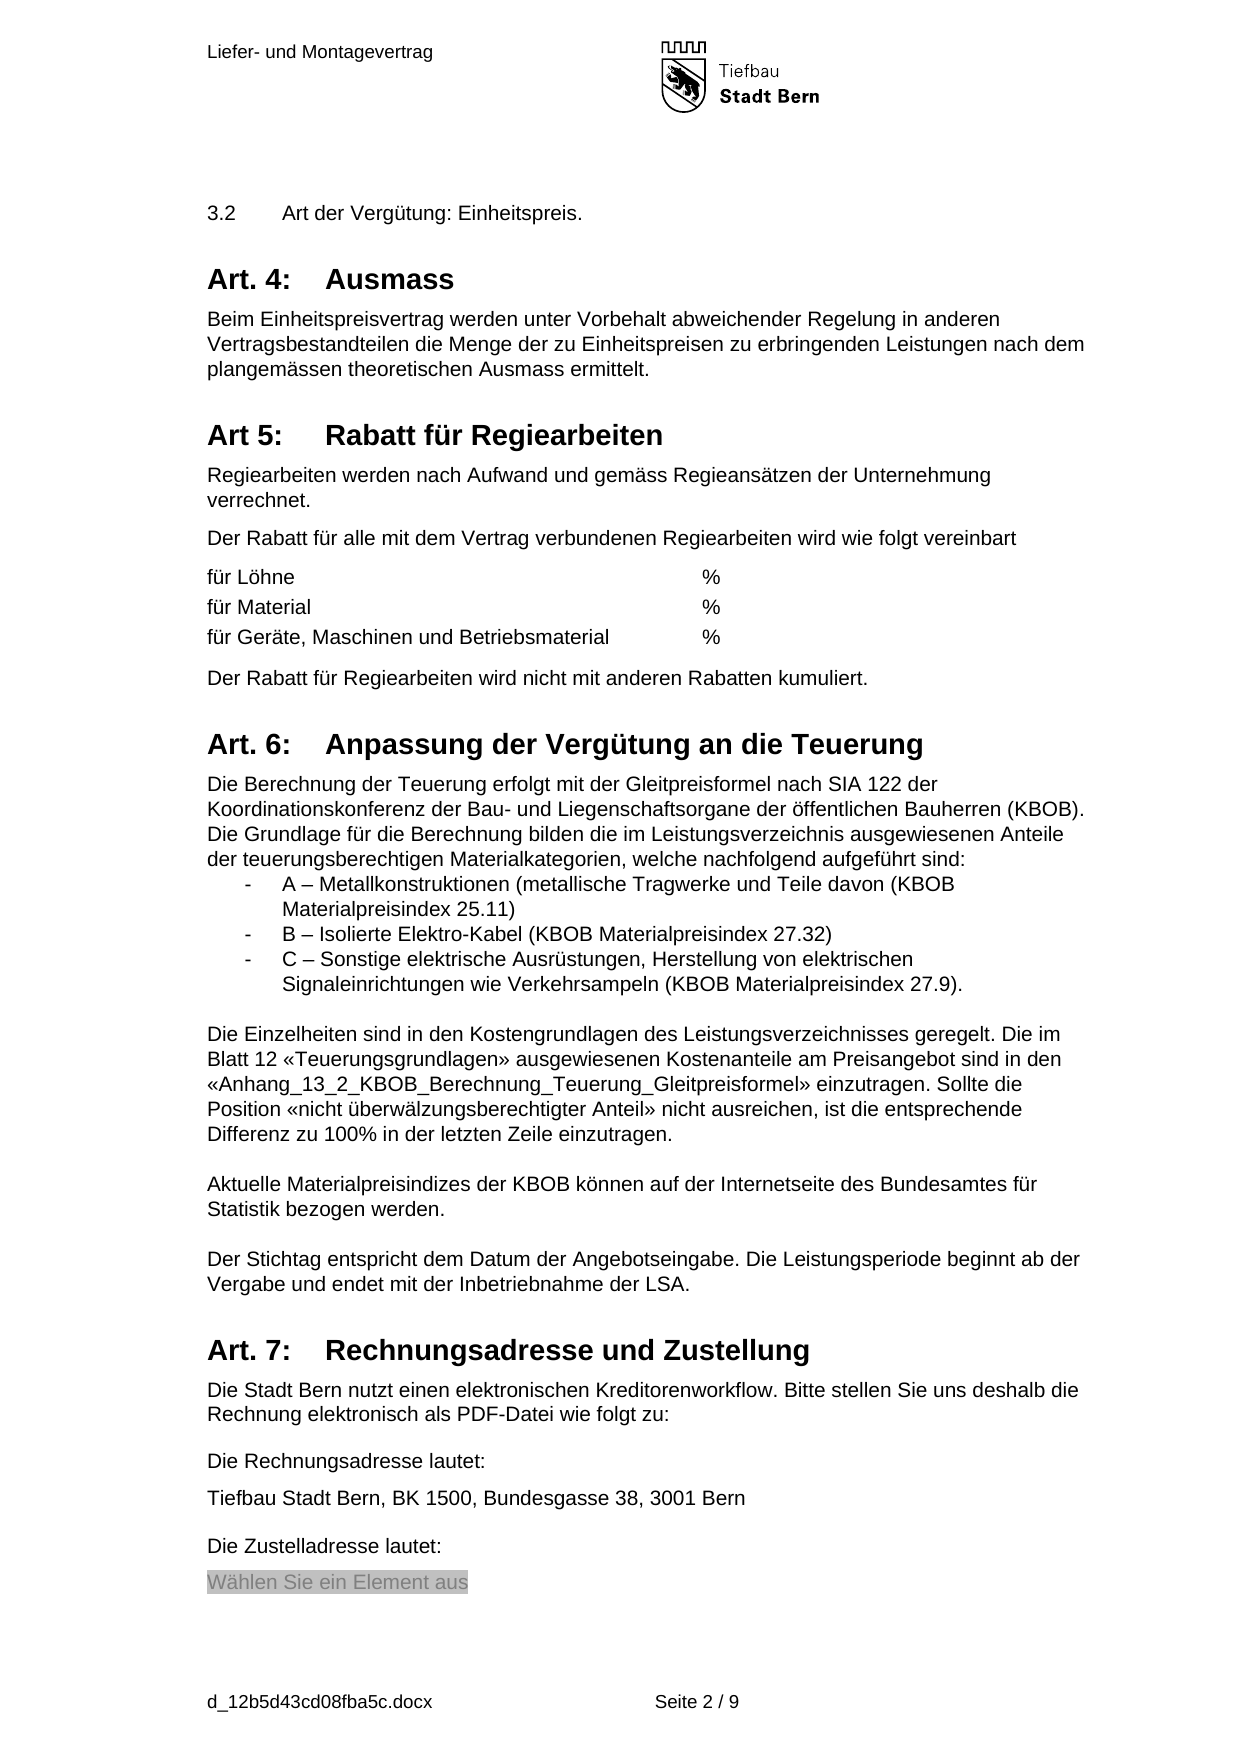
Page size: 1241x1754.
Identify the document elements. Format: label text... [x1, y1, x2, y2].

text Regiearbeiten werden nach Aufwand und gemäss Regieansätzen der Unternehmung verrechnet. [207, 462, 1092, 512]
text Die Stadt Bern nutzt einen elektronischen Kreditorenworkflow. Bitte stellen Sie uns deshalb die Rechnung elektronisch als PDF-Datei wie folgt zu: [207, 1377, 1092, 1425]
text Der Rabatt für Regiearbeiten wird nicht mit anderen Rabatten kumuliert. [207, 664, 1092, 689]
text Der Rabatt für alle mit dem Vertrag verbundenen Regiearbeiten wird wie folgt vereinbart [207, 525, 1092, 550]
list A – Metallkonstruktionen (metallische Tragwerke und Teile davon (KBOB Materialpreisindex 25.11) [244, 871, 1092, 921]
text Die Rechnungsadresse lautet: [207, 1449, 1092, 1473]
table_cell % [650, 622, 1107, 652]
table_cell für Material [207, 592, 650, 622]
subtitle Art 5: Rabatt für Regiearbeiten [207, 418, 1092, 452]
text Beim Einheitspreisvertrag werden unter Vorbehalt abweichender Regelung in anderen Vertragsbestandteilen die Menge der zu Einheitspreisen zu erbringenden Leistungen nach dem plangemässen theoretischen Ausmass ermittelt. [207, 306, 1092, 381]
table_cell % [650, 592, 1107, 622]
table_header für Löhne [207, 562, 650, 592]
list B – Isolierte Elektro-Kabel (KBOB Materialpreisindex 27.32) [244, 921, 1092, 946]
subtitle Art. 4: Ausmass [207, 262, 1092, 295]
text Die Zustelladresse lautet: [207, 1534, 1092, 1558]
text 3.2 Art der Vergütung: Einheitspreis. [207, 199, 1092, 224]
table_header % [650, 562, 1107, 592]
list C – Sonstige elektrische Ausrüstungen, Herstellung von elektrischen Signaleinrichtungen wie Verkehrsampeln (KBOB Materialpreisindex 27.9). [244, 946, 1092, 996]
subtitle Art. 6: Anpassung der Vergütung an die Teuerung [207, 727, 1092, 761]
text Die Berechnung der Teuerung erfolgt mit der Gleitpreisformel nach SIA 122 der Koordinationskonferenz der Bau- und Liegenschaftsorgane der öffentlichen Bauherren (KBOB). Die Grundlage für die Berechnung bilden die im Leistungsverzeichnis ausgewiesenen Anteile der teuerungsberechtigen Materialkategorien, welche nachfolgend aufgeführt sind: [207, 771, 1092, 871]
text Aktuelle Materialpreisindizes der KBOB können auf der Internetseite des Bundesamtes für Statistik bezogen werden. [207, 1171, 1092, 1221]
text Der Stichtag entspricht dem Datum der Angebotseingabe. Die Leistungsperiode beginnt ab der Vergabe und endet mit der Inbetriebnahme der LSA. [207, 1246, 1092, 1296]
text Die Einzelheiten sind in den Kostengrundlagen des Leistungsverzeichnisses geregelt. Die im Blatt 12 «Teuerungsgrundlagen» ausgewiesenen Kostenanteile am Preisangebot sind in den «Anhang_13_2_KBOB_Berechnung_Teuerung_Gleitpreisformel» einzutragen. Sollte die Position «nicht überwälzungsberechtigter Anteil» nicht ausreichen, ist die entsprechende Differenz zu 100% in der letzten Zeile einzutragen. [207, 1021, 1092, 1146]
subtitle Art. 7: Rechnungsadresse und Zustellung [207, 1333, 1092, 1367]
table_cell für Geräte, Maschinen und Betriebsmaterial [207, 622, 650, 652]
